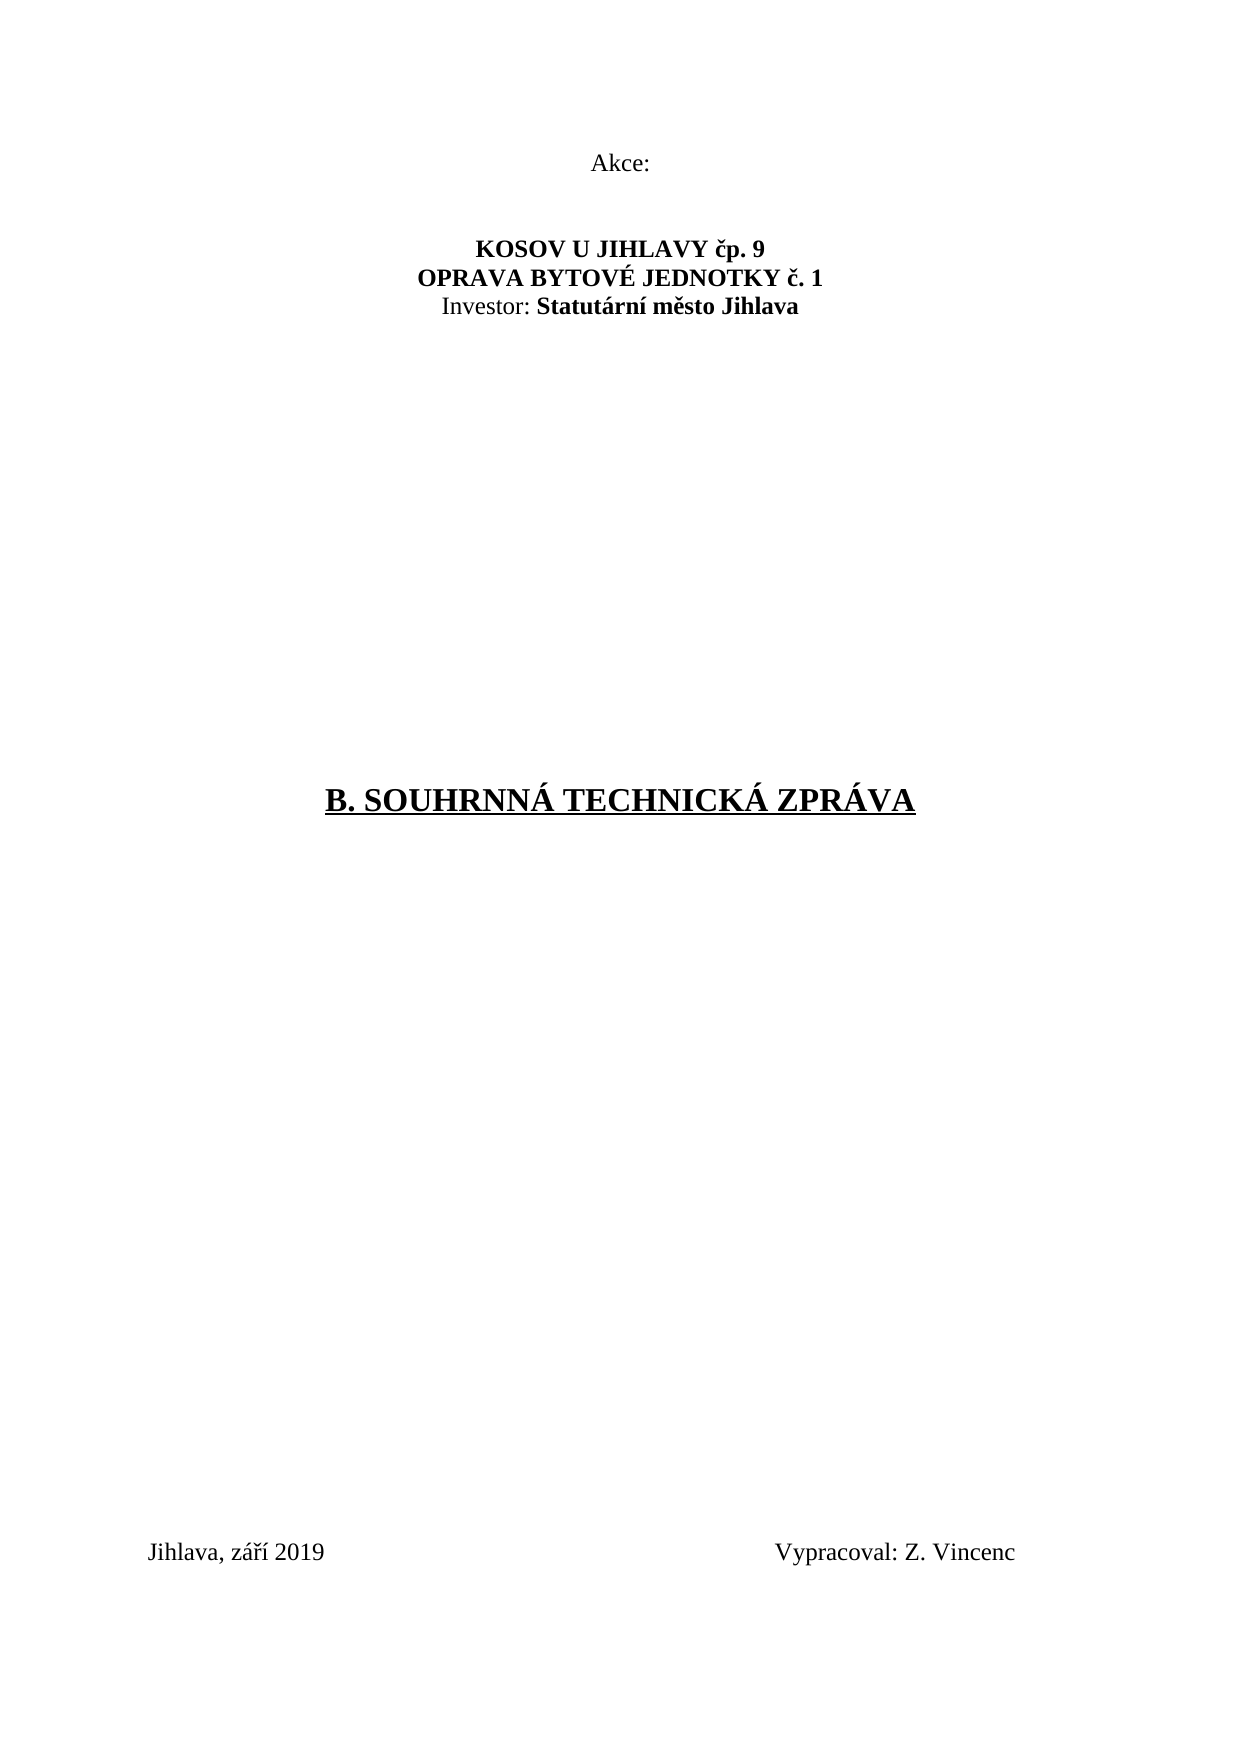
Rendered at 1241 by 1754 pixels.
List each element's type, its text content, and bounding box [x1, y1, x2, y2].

text Jihlava, září 2019 Vypracoval: Z. Vincenc [148, 1537, 1093, 1566]
text Investor: Statutární město Jihlava [148, 291, 1093, 320]
text Akce: [148, 148, 1093, 176]
text OPRAVA BYTOVÉ JEDNOTKY č. 1 [148, 263, 1093, 291]
text B. SOUHRNNÁ TECHNICKÁ ZPRÁVA [148, 780, 1093, 818]
text KOSOV U JIHLAVY čp. 9 [148, 234, 1093, 263]
